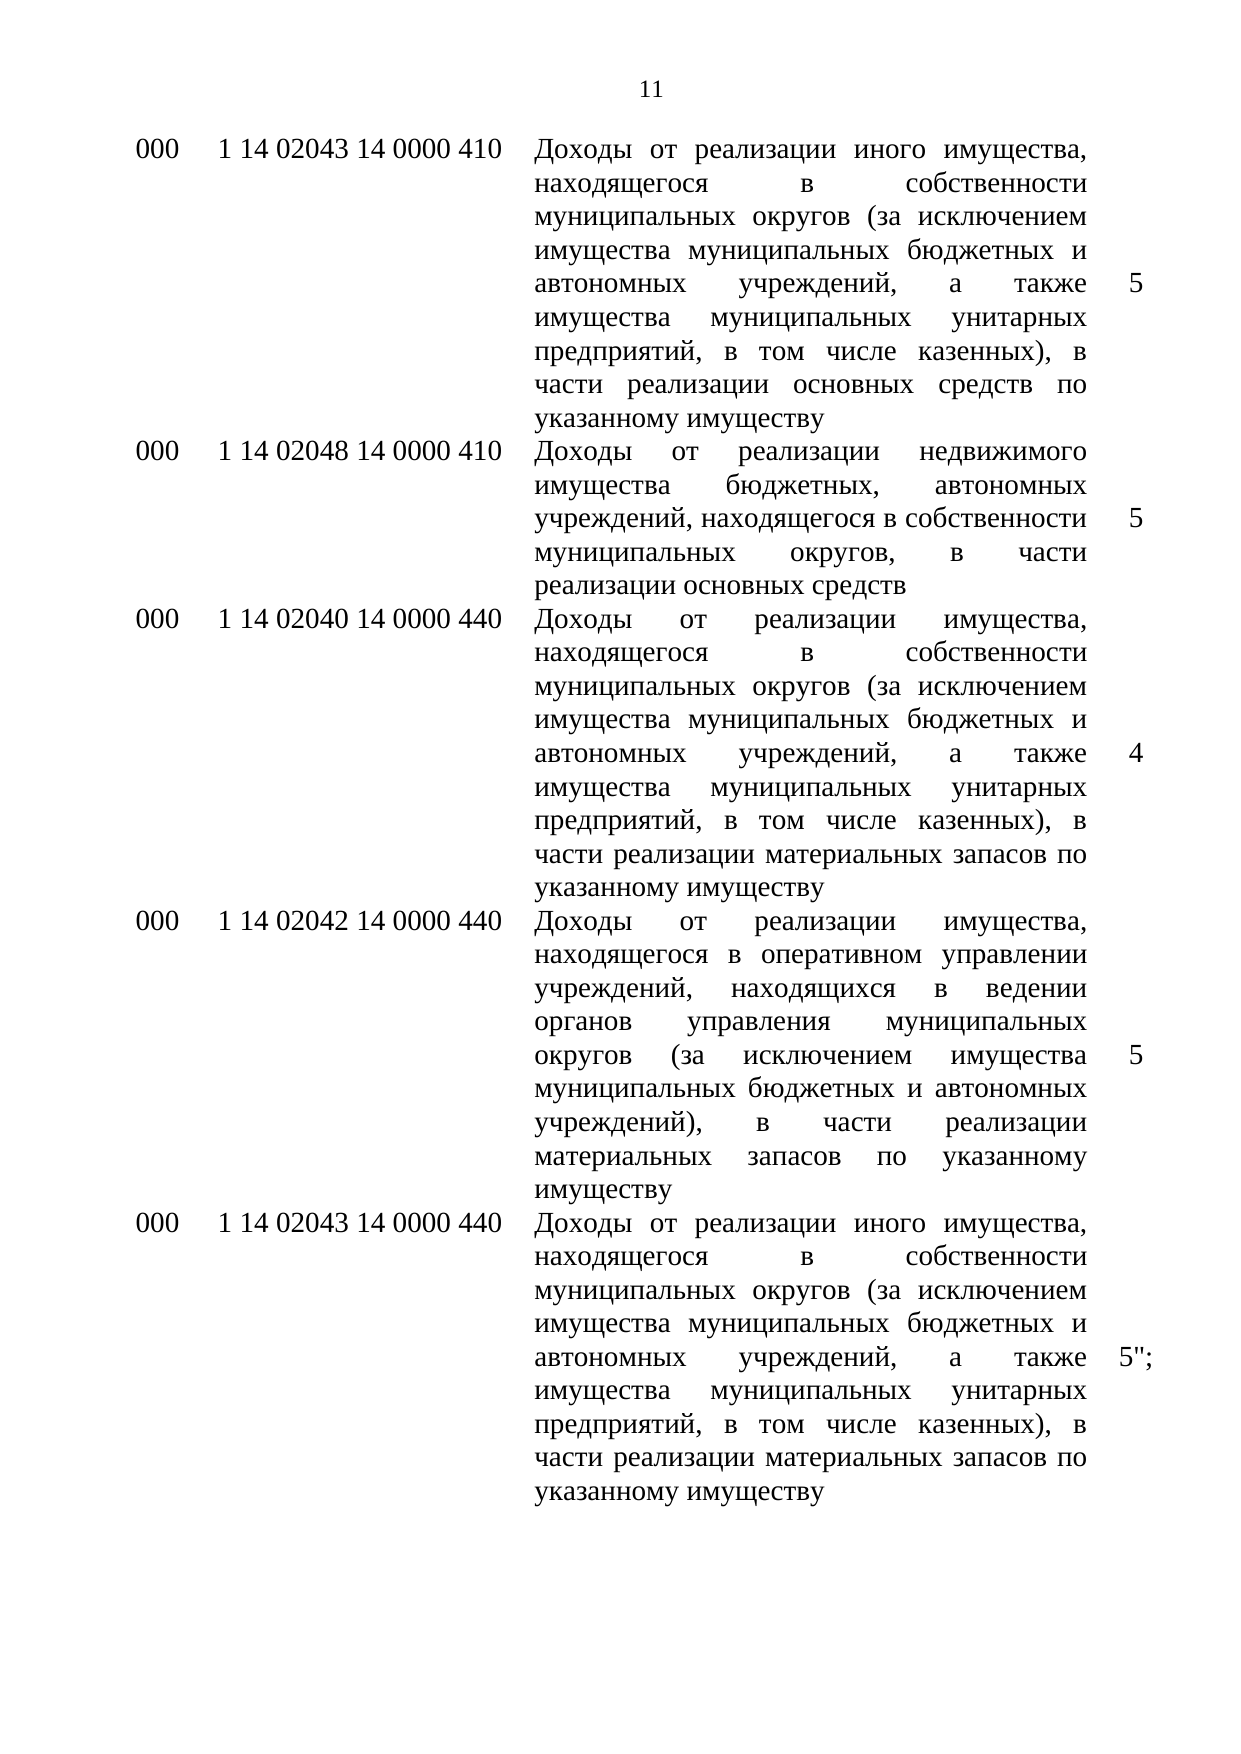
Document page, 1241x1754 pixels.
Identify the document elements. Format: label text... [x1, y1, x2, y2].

table_cell 5"; [1099, 1205, 1173, 1507]
table_cell 1 14 02043 14 0000 440 [196, 1205, 523, 1507]
table_cell 5 [1099, 433, 1173, 601]
table_cell 000 [118, 1205, 196, 1507]
table_cell Доходы от реализации иного имущества, находящегося в собственности муниципальных округов (за исключением имущества муниципальных бюджетных и автономных учреждений, а также имущества муниципальных унитарных предприятий, в том числе казенных), в части реализации основных средств по указанному имуществу [523, 131, 1099, 433]
table_cell 1 14 02042 14 0000 440 [196, 903, 523, 1205]
table_cell Доходы от реализации недвижимого имущества бюджетных, автономных учреждений, находящегося в собственности муниципальных округов, в части реализации основных средств [523, 433, 1099, 601]
table_cell 000 [118, 131, 196, 433]
table_cell 4 [1099, 601, 1173, 903]
table_cell 000 [118, 433, 196, 601]
table_cell 000 [118, 903, 196, 1205]
table_cell 000 [118, 601, 196, 903]
table_cell 5 [1099, 903, 1173, 1205]
table_cell 5 [1099, 131, 1173, 433]
table_cell 1 14 02040 14 0000 440 [196, 601, 523, 903]
table_cell 1 14 02048 14 0000 410 [196, 433, 523, 601]
table_cell 1 14 02043 14 0000 410 [196, 131, 523, 433]
table_cell Доходы от реализации имущества, находящегося в оперативном управлении учреждений, находящихся в ведении органов управления муниципальных округов (за исключением имущества муниципальных бюджетных и автономных учреждений), в части реализации материальных запасов по указанному имуществу [523, 903, 1099, 1205]
table_cell Доходы от реализации иного имущества, находящегося в собственности муниципальных округов (за исключением имущества муниципальных бюджетных и автономных учреждений, а также имущества муниципальных унитарных предприятий, в том числе казенных), в части реализации материальных запасов по указанному имуществу [523, 1205, 1099, 1507]
table_cell Доходы от реализации имущества, находящегося в собственности муниципальных округов (за исключением имущества муниципальных бюджетных и автономных учреждений, а также имущества муниципальных унитарных предприятий, в том числе казенных), в части реализации материальных запасов по указанному имуществу [523, 601, 1099, 903]
